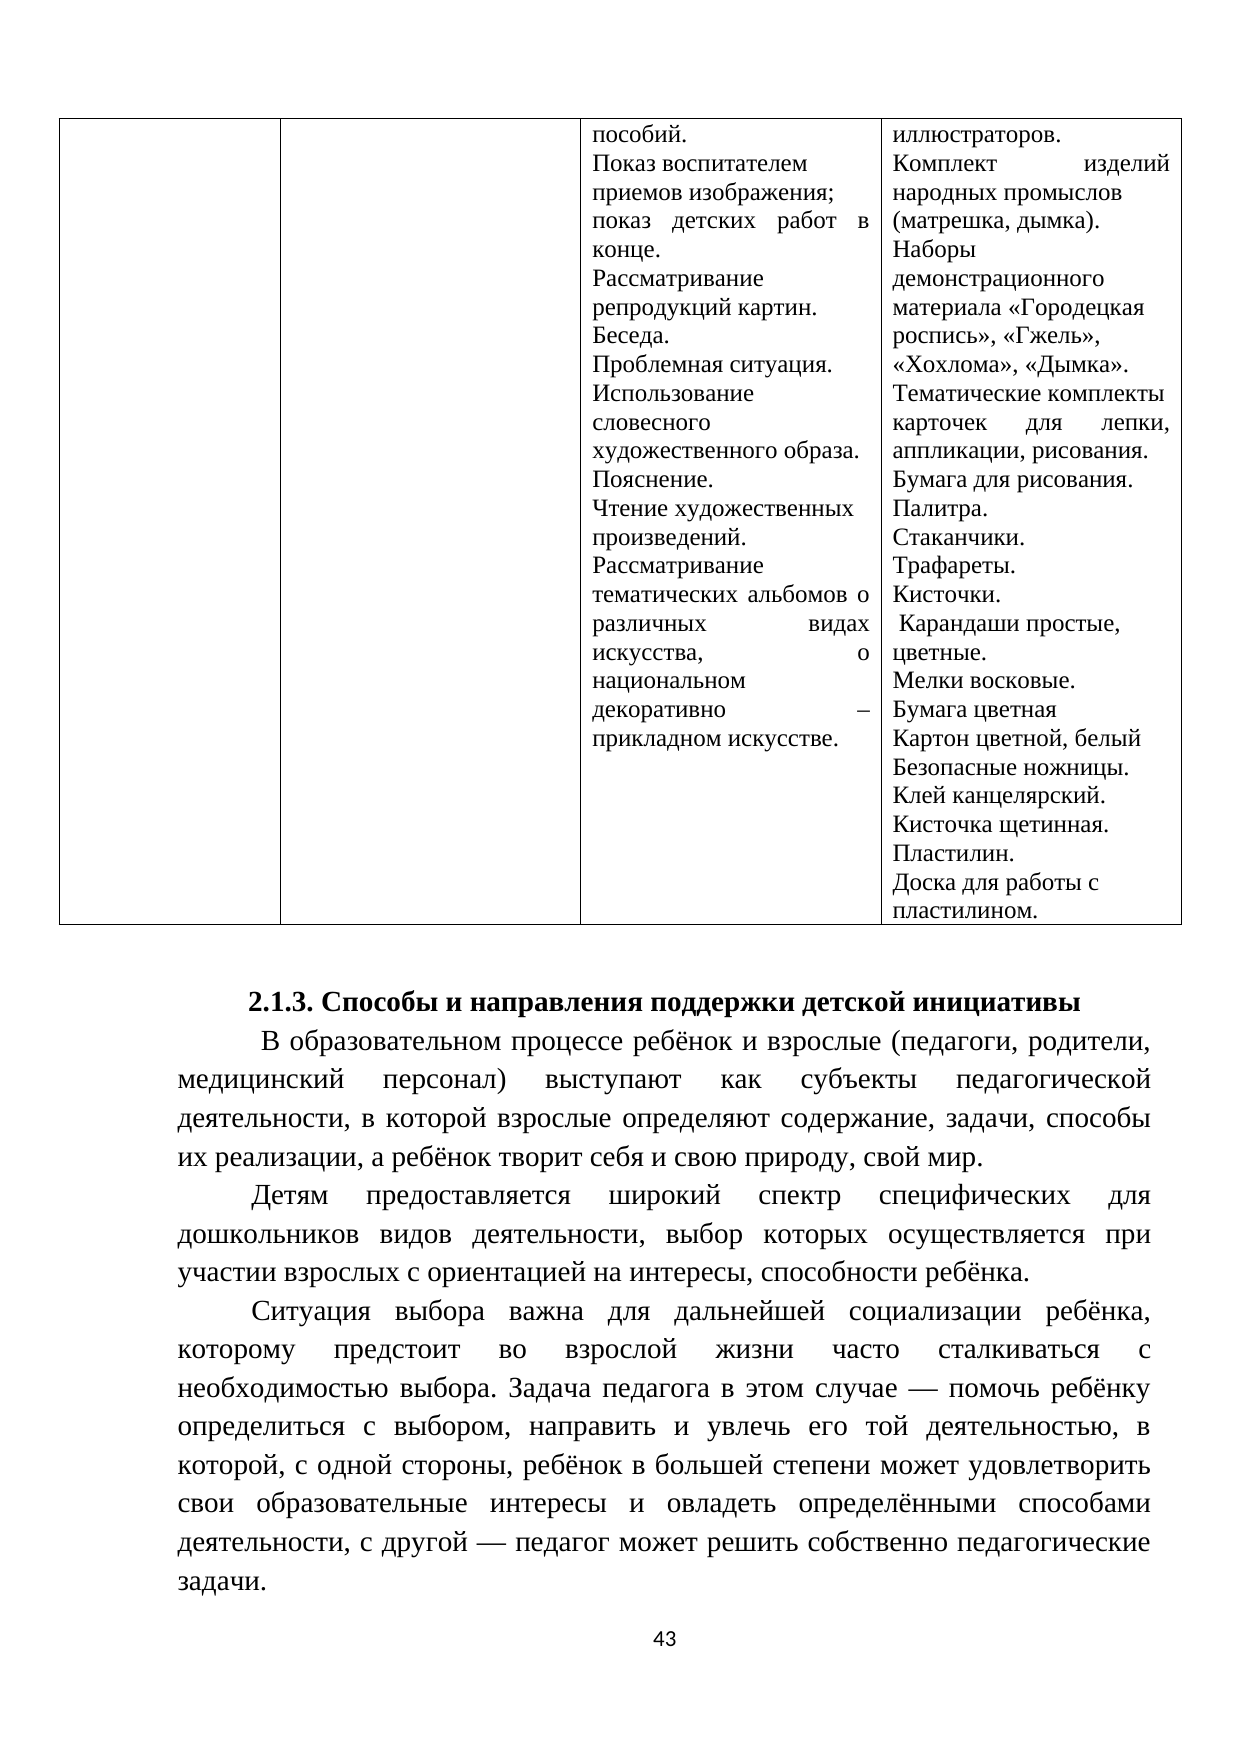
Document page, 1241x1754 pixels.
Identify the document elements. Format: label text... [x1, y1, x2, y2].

text 2.1.3. Способы и направления поддержки детской инициативы [177, 984, 1152, 1018]
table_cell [60, 119, 280, 924]
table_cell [281, 119, 580, 924]
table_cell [882, 119, 1181, 924]
text В образовательном процессе ребёнок и взрослые (педагоги, родители, медицинский персонал) выступают как субъекты педагогической деятельности, в которой взрослые определяют содержание, задачи, способы их реализации, а ребёнок творит себя и свою природу, свой мир. [177, 1023, 1152, 1172]
text Ситуация выбора важна для дальнейшей социализации ребёнка, которому предстоит во взрослой жизни часто сталкиваться с необходимостью выбора. Задача педагога в этом случае — помочь ребёнку определиться с выбором, направить и увлечь его той деятельностью, в которой, с одной стороны, ребёнок в большей степени может удовлетворить свои образовательные интересы и овладеть определёнными способами деятельности, с другой — педагог может решить собственно педагогические задачи. [177, 1293, 1152, 1596]
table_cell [581, 119, 881, 924]
text Детям предоставляется широкий спектр специфических для дошкольников видов деятельности, выбор которых осуществляется при участии взрослых с ориентацией на интересы, способности ребёнка. [177, 1177, 1152, 1288]
